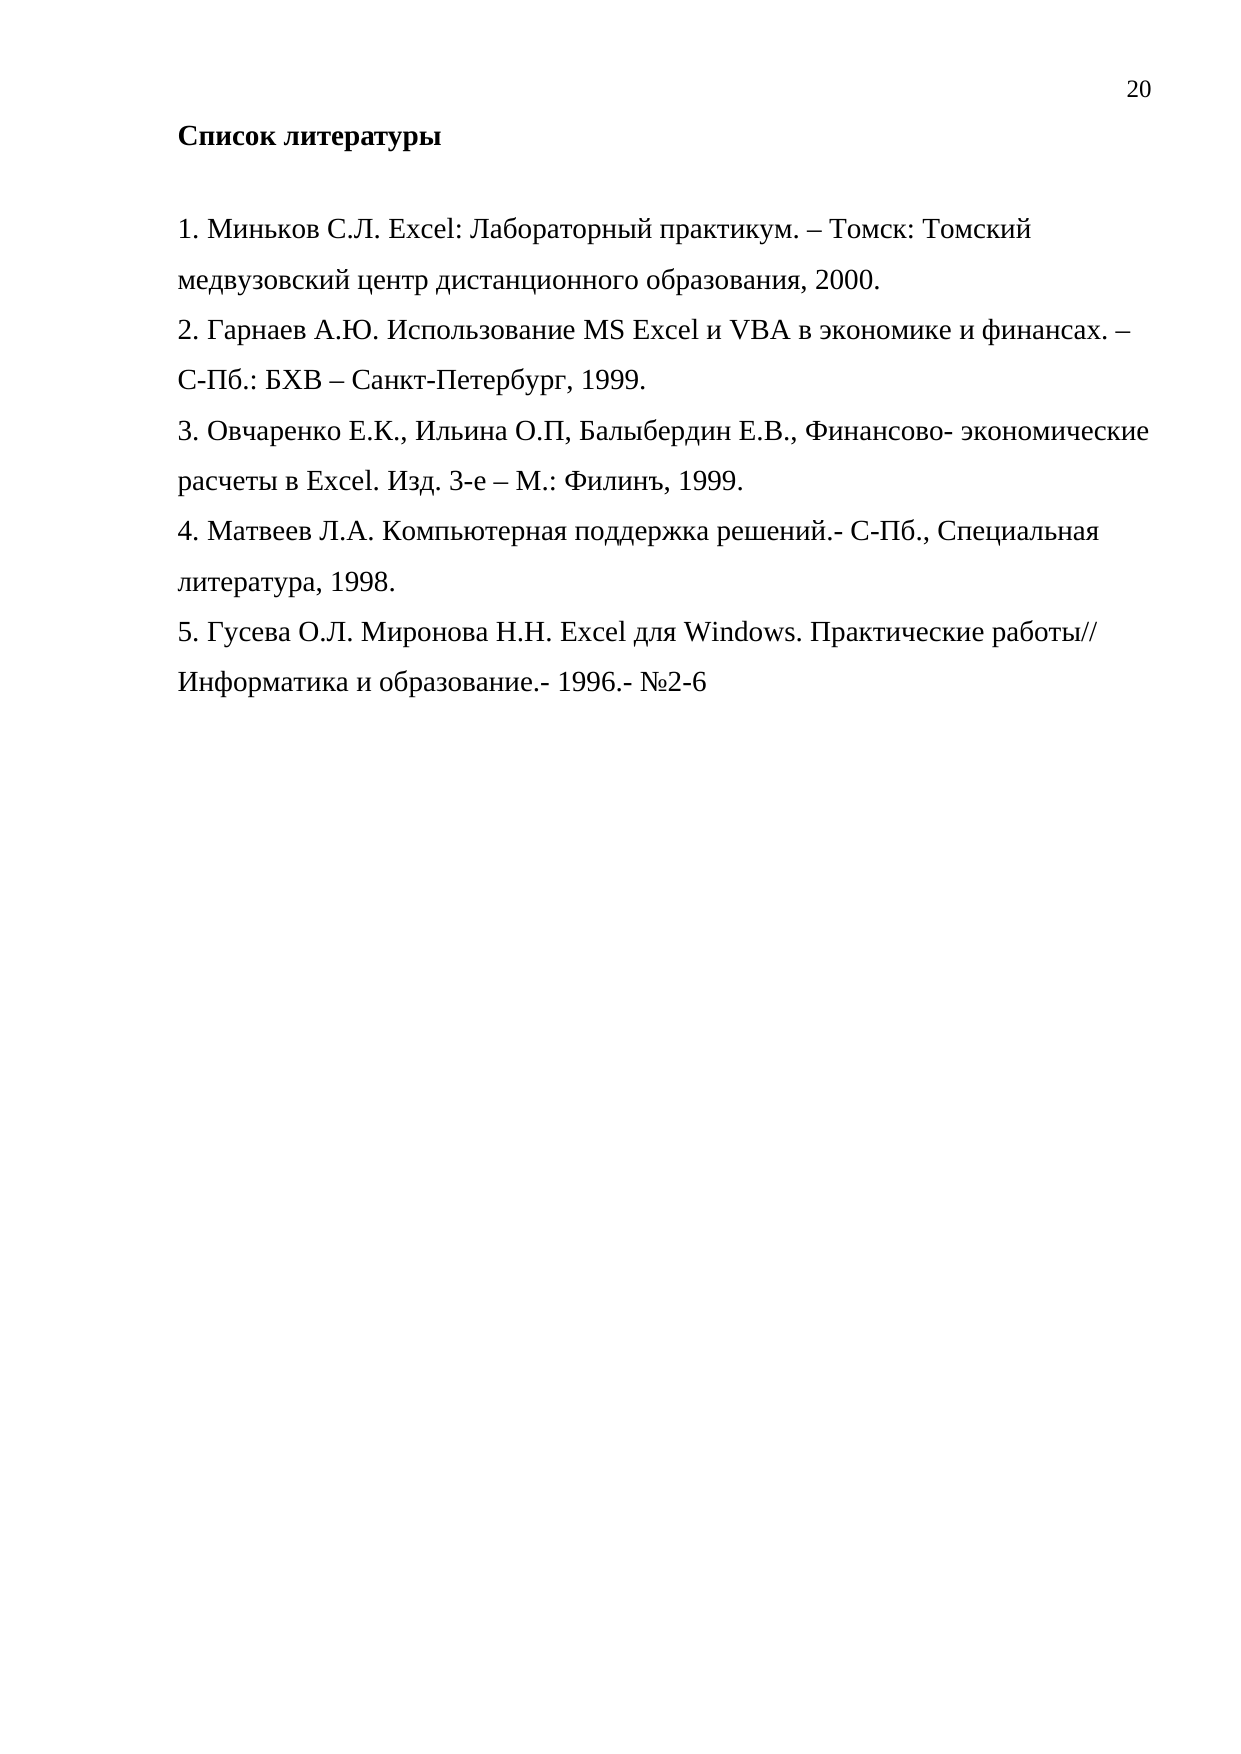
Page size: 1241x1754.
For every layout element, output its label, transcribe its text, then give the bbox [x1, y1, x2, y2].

list Гусева О.Л. Миронова Н.Н. Excel для Windows. Практические работы// Информатика и образование.- 1996.- №2-6 [177, 614, 1152, 698]
list Овчаренко Е.К., Ильина О.П, Балыбердин Е.В., Финансово- экономические расчеты в Excel. Изд. 3-е – М.: Филинъ, 1999. [177, 413, 1152, 497]
list Миньков С.Л. Excel: Лабораторный практикум. – Томск: Томский медвузовский центр дистанционного образования, 2000. [177, 212, 1152, 295]
list Матвеев Л.А. Компьютерная поддержка решений.- С-Пб., Специальная литература, 1998. [177, 513, 1152, 597]
subtitle Список литературы [177, 118, 1152, 152]
list Гарнаев А.Ю. Использование MS Excel и VBA в экономике и финансах. – С-Пб.: БХВ – Санкт-Петербург, 1999. [177, 312, 1152, 396]
